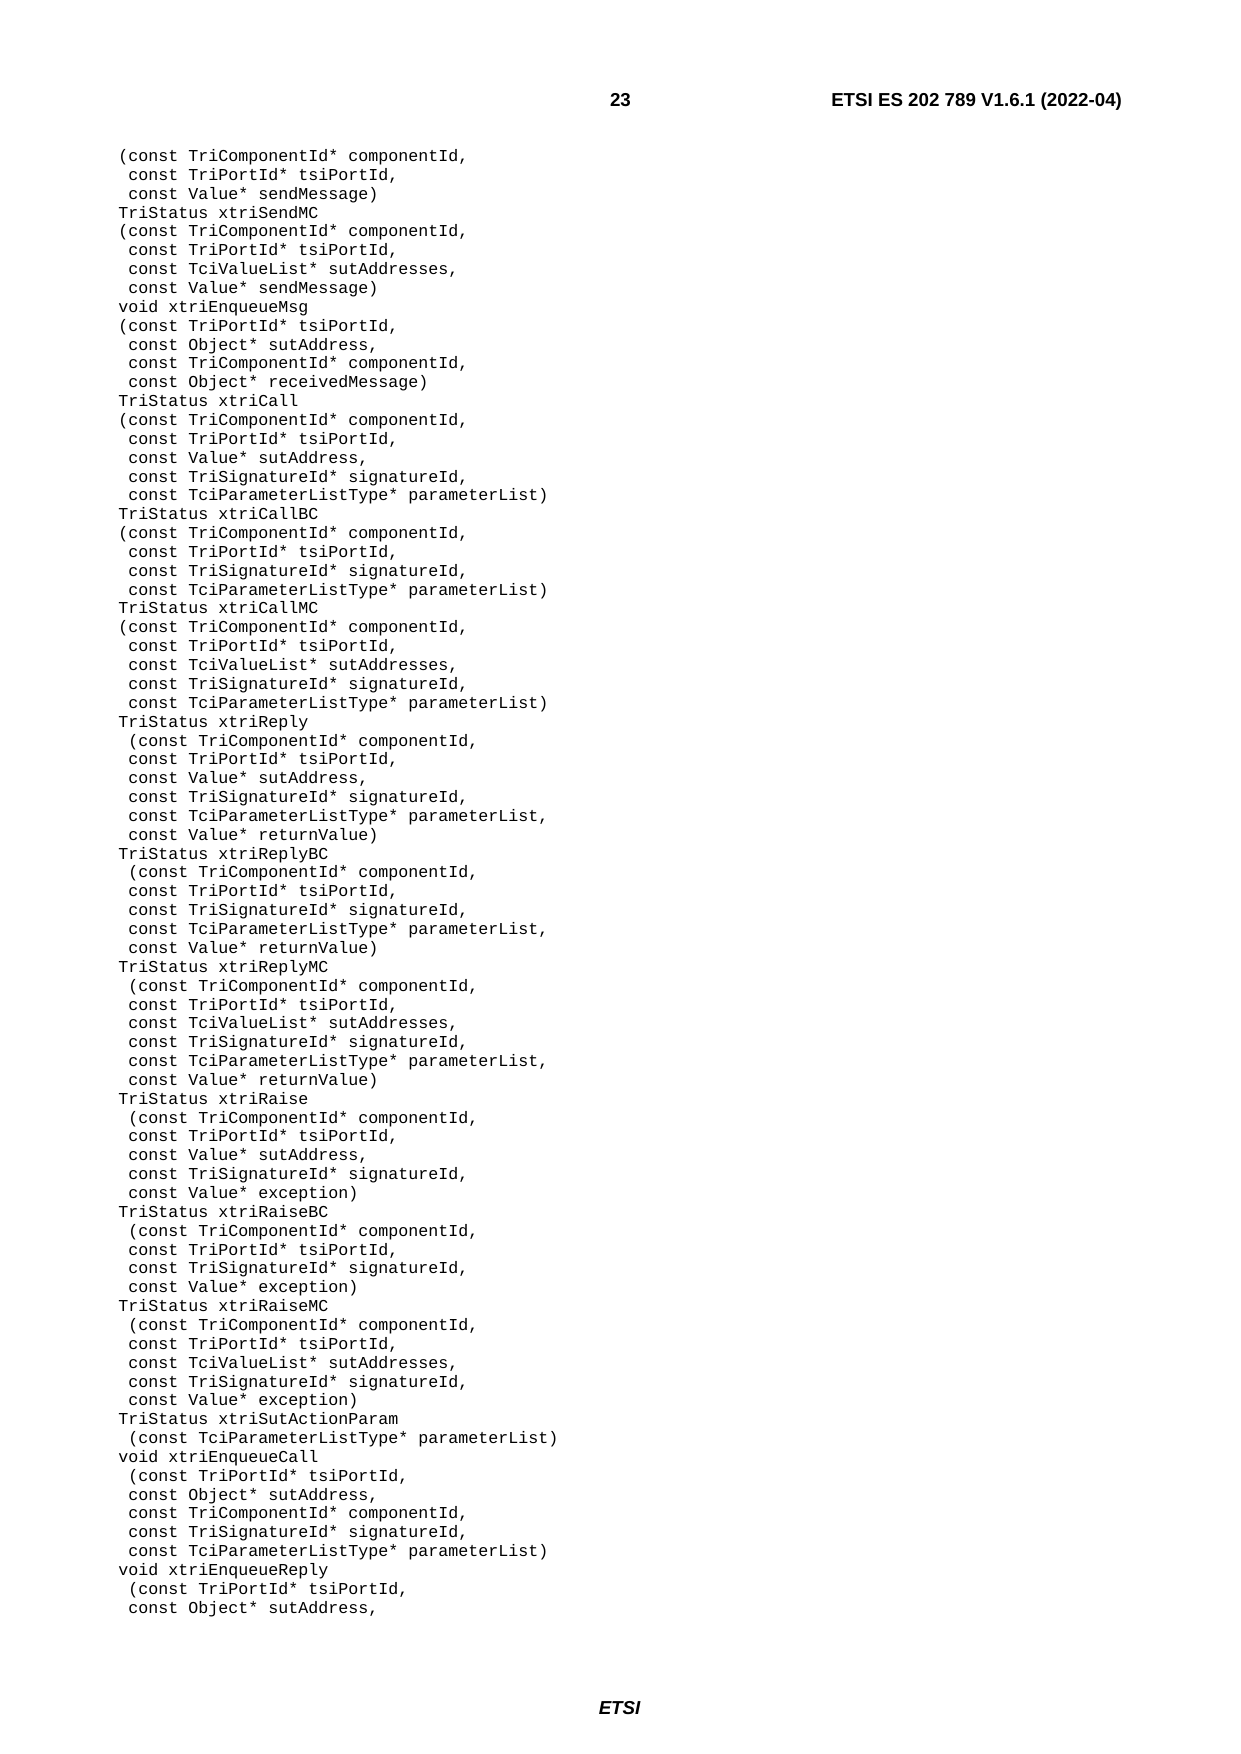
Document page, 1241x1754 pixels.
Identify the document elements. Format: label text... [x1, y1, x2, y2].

text TriStatus xtriReply [118, 713, 1122, 732]
text const TriPortId* tsiPortId, [118, 242, 1122, 261]
text (const TriComponentId* componentId, [118, 1222, 1122, 1241]
text const TriSignatureId* signatureId, [118, 1034, 1122, 1053]
text TriStatus xtriReplyBC [118, 845, 1122, 864]
text const Value* sutAddress, [118, 1147, 1122, 1166]
text const TriPortId* tsiPortId, [118, 543, 1122, 562]
text const TriComponentId* componentId, [118, 355, 1122, 374]
text const TciParameterListType* parameterList) [118, 487, 1122, 506]
text const TriSignatureId* signatureId, [118, 468, 1122, 487]
text void xtriEnqueueMsg [118, 298, 1122, 317]
text const Object* sutAddress, [118, 336, 1122, 355]
text TriStatus xtriCallBC [118, 506, 1122, 525]
text (const TriPortId* tsiPortId, [118, 1581, 1122, 1599]
text const TriSignatureId* signatureId, [118, 676, 1122, 694]
text (const TriComponentId* componentId, [118, 148, 1122, 166]
text TriStatus xtriRaiseMC [118, 1298, 1122, 1317]
text const TciParameterListType* parameterList) [118, 1543, 1122, 1562]
text const TriPortId* tsiPortId, [118, 638, 1122, 657]
text const Value* exception) [118, 1184, 1122, 1203]
text TriStatus xtriRaise [118, 1090, 1122, 1109]
text const TriPortId* tsiPortId, [118, 996, 1122, 1015]
text const TriPortId* tsiPortId, [118, 1241, 1122, 1260]
text TriStatus xtriSendMC [118, 204, 1122, 223]
text TriStatus xtriSutActionParam [118, 1411, 1122, 1430]
text (const TriPortId* tsiPortId, [118, 317, 1122, 336]
text (const TriComponentId* componentId, [118, 864, 1122, 883]
text const TciParameterListType* parameterList, [118, 921, 1122, 939]
text const Object* sutAddress, [118, 1599, 1122, 1618]
text (const TriComponentId* componentId, [118, 525, 1122, 543]
text (const TriComponentId* componentId, [118, 619, 1122, 638]
text const TriPortId* tsiPortId, [118, 1335, 1122, 1354]
text (const TriComponentId* componentId, [118, 223, 1122, 242]
text const TriSignatureId* signatureId, [118, 1373, 1122, 1392]
text TriStatus xtriCallMC [118, 600, 1122, 619]
text const TriPortId* tsiPortId, [118, 883, 1122, 902]
text const TciValueList* sutAddresses, [118, 1354, 1122, 1373]
text const TriPortId* tsiPortId, [118, 166, 1122, 185]
text TriStatus xtriReplyMC [118, 958, 1122, 977]
text const TciParameterListType* parameterList) [118, 581, 1122, 600]
text const TciParameterListType* parameterList) [118, 694, 1122, 713]
text const TriSignatureId* signatureId, [118, 1260, 1122, 1279]
text const Object* receivedMessage) [118, 374, 1122, 393]
text const Value* exception) [118, 1392, 1122, 1411]
text TriStatus xtriRaiseBC [118, 1203, 1122, 1222]
text const Value* returnValue) [118, 939, 1122, 958]
text (const TriComponentId* componentId, [118, 732, 1122, 751]
text const Object* sutAddress, [118, 1486, 1122, 1505]
text const TciValueList* sutAddresses, [118, 1015, 1122, 1034]
text (const TriComponentId* componentId, [118, 1109, 1122, 1128]
text const TciValueList* sutAddresses, [118, 261, 1122, 279]
text const TriComponentId* componentId, [118, 1505, 1122, 1524]
text const Value* sutAddress, [118, 449, 1122, 468]
text (const TriComponentId* componentId, [118, 977, 1122, 996]
text const Value* returnValue) [118, 1071, 1122, 1090]
text const TriPortId* tsiPortId, [118, 751, 1122, 770]
text (const TciParameterListType* parameterList) [118, 1430, 1122, 1448]
text const Value* exception) [118, 1279, 1122, 1298]
text const TriPortId* tsiPortId, [118, 430, 1122, 449]
text const TciValueList* sutAddresses, [118, 657, 1122, 676]
text const TriSignatureId* signatureId, [118, 1166, 1122, 1184]
text const Value* sendMessage) [118, 279, 1122, 298]
text const TriSignatureId* signatureId, [118, 902, 1122, 921]
text (const TriComponentId* componentId, [118, 1317, 1122, 1335]
text const TriPortId* tsiPortId, [118, 1128, 1122, 1147]
text const Value* sendMessage) [118, 185, 1122, 204]
text (const TriPortId* tsiPortId, [118, 1467, 1122, 1486]
text const Value* sutAddress, [118, 770, 1122, 789]
text const TciParameterListType* parameterList, [118, 1053, 1122, 1071]
text void xtriEnqueueCall [118, 1448, 1122, 1467]
text const TciParameterListType* parameterList, [118, 807, 1122, 826]
text const TriSignatureId* signatureId, [118, 562, 1122, 581]
text void xtriEnqueueReply [118, 1562, 1122, 1581]
text const Value* returnValue) [118, 826, 1122, 845]
text const TriSignatureId* signatureId, [118, 789, 1122, 807]
text TriStatus xtriCall [118, 393, 1122, 412]
text const TriSignatureId* signatureId, [118, 1524, 1122, 1543]
text (const TriComponentId* componentId, [118, 412, 1122, 430]
